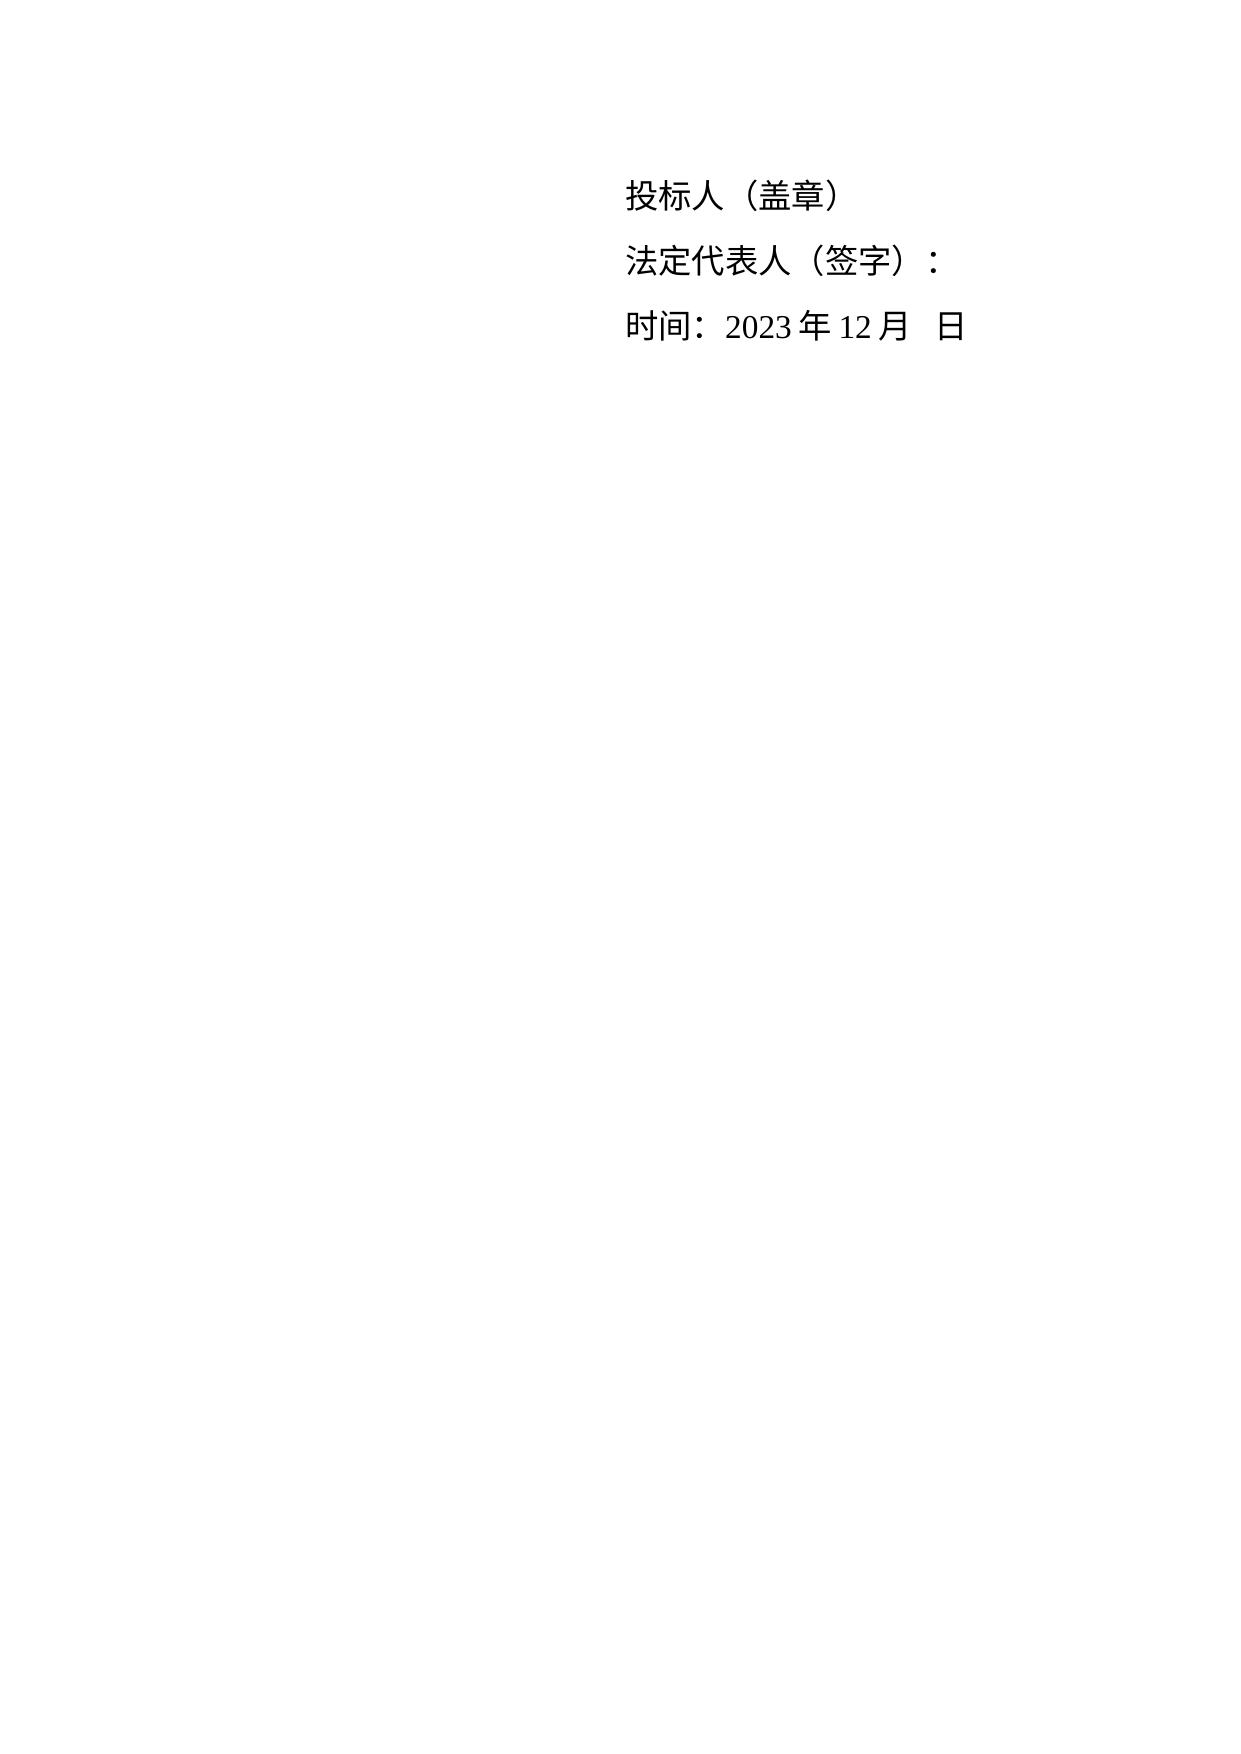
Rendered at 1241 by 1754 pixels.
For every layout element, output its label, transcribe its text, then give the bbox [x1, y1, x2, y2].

text 投标人（盖章） [581, 162, 1053, 227]
title 时间：2023年12月 日 [581, 292, 1053, 357]
text 法定代表人（签字）： [581, 227, 1053, 292]
